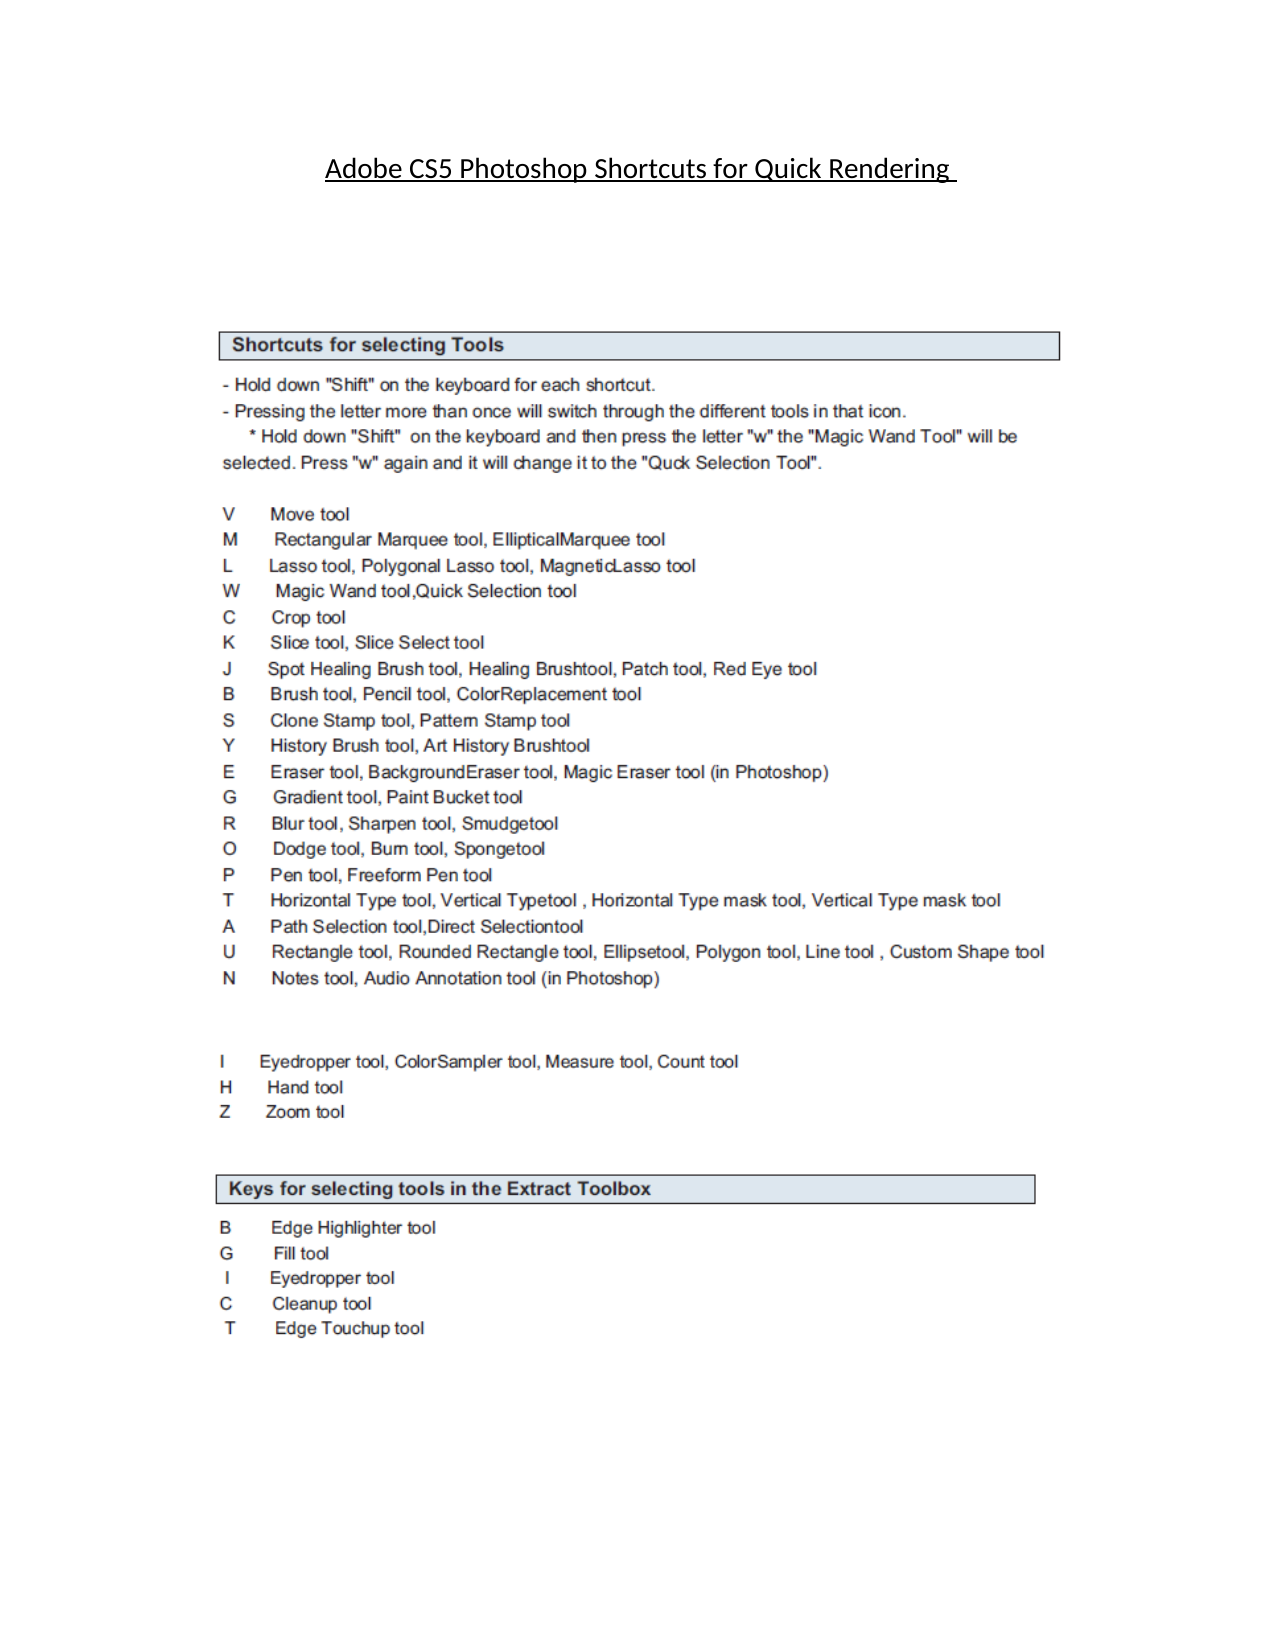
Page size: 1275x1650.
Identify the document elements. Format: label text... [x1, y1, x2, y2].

picture [185, 317, 1090, 990]
picture [200, 1014, 1075, 1357]
text Adobe CS5 Photoshop Shortcuts for Quick Rendering [150, 150, 1125, 186]
